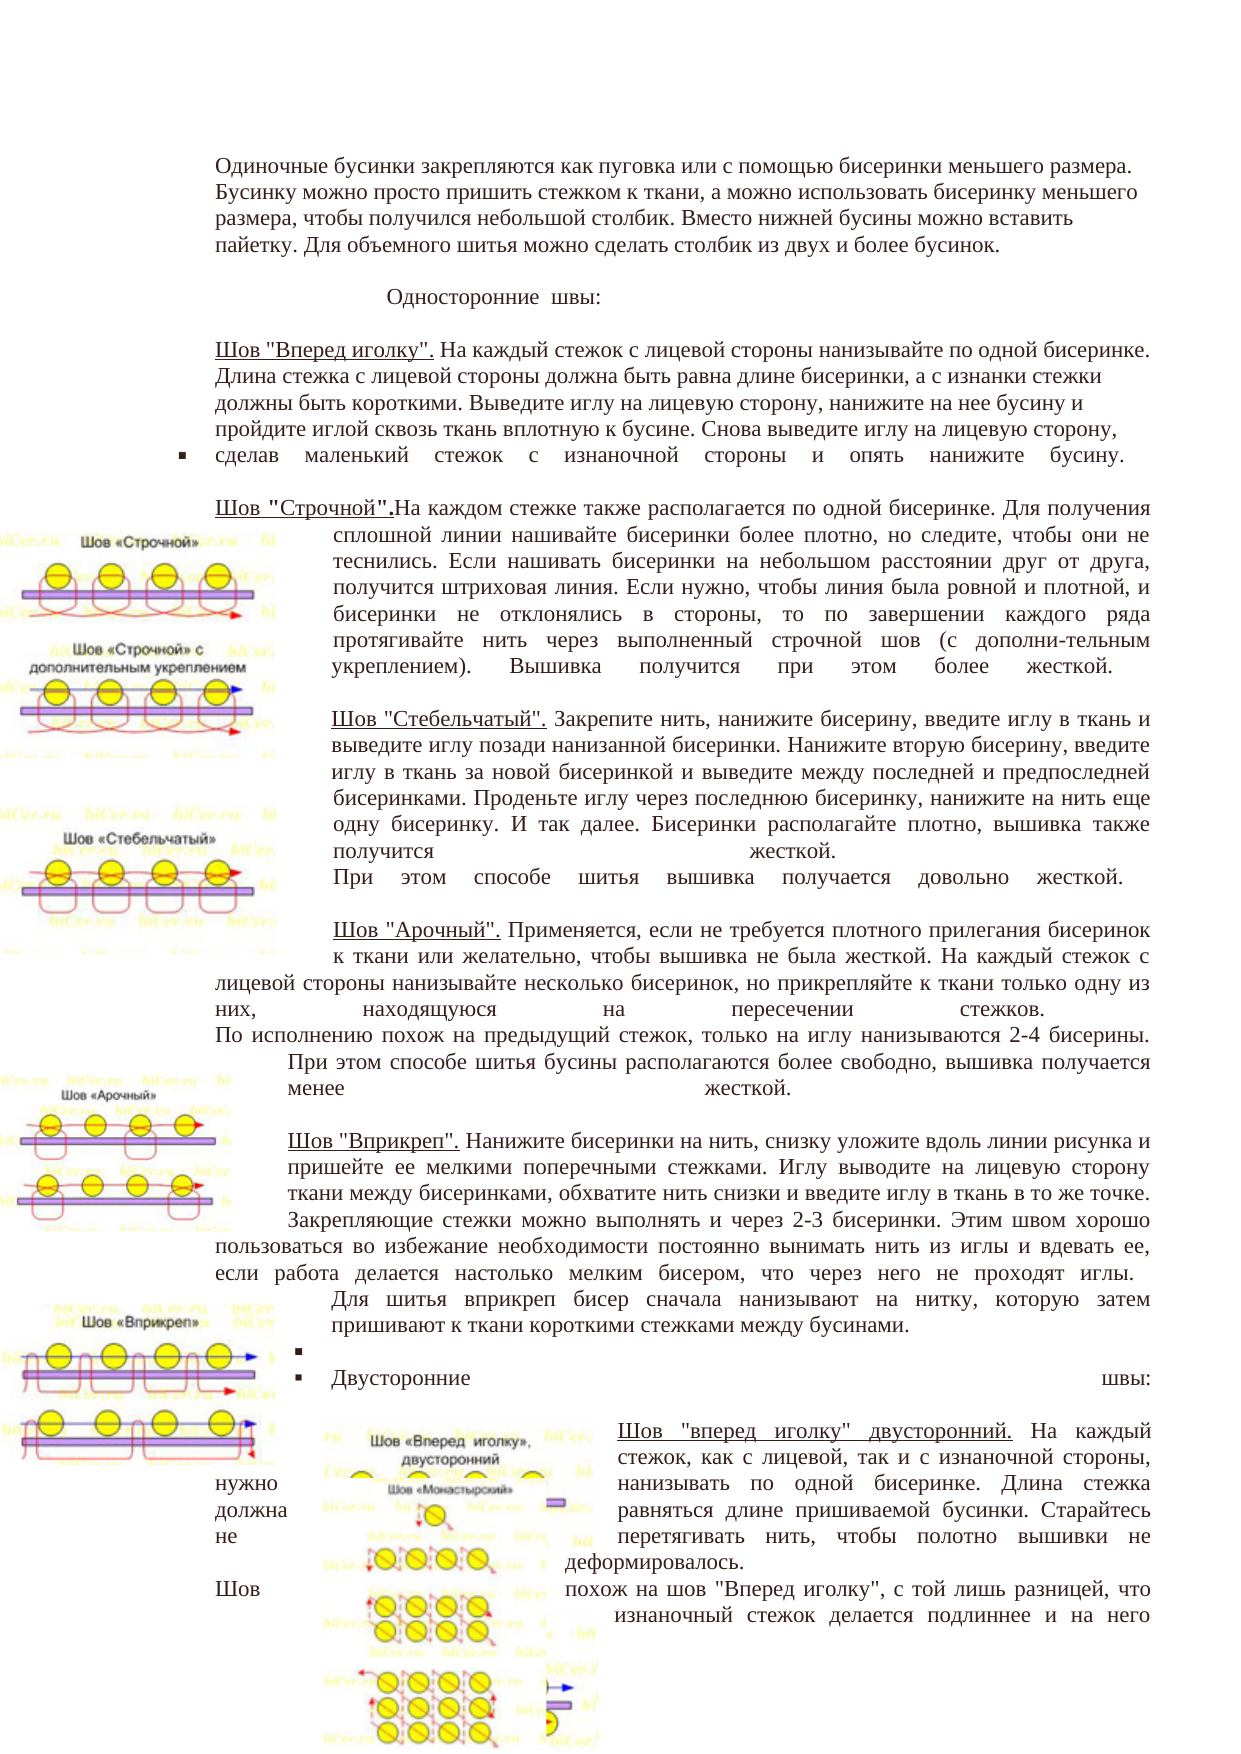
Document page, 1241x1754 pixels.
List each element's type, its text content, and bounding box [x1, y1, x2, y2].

list сделав маленький стежок с изнаночной стороны и опять нанижите бусину. Шов "Строчной".На каждом стежке также располагается по одной бисеринке. Для получения сплошной линии нашивайте бисеринки более плотно, но следите, чтобы они не теснились. Если нашивать бисеринки на небольшом расстоянии друг от друга, получится штриховая линия. Если нужно, чтобы линия была ровной и плотной, и бисеринки не отклонялись в стороны, то по завершении каждого ряда протягивайте нить через выполненный строчной шов (с дополни-тельным укреплением). Вышивка получится при этом более жесткой. Шов "Стебельчатый". Закрепите нить, нанижите бисерину, введите иглу в ткань и выведите иглу позади нанизанной бисеринки. Нанижите вторую бисерину, введите иглу в ткань за новой бисеринкой и выведите между последней и предпоследней бисеринками. Проденьте иглу через последнюю бисеринку, нанижите на нить еще одну бисеринку. И так далее. Бисеринки располагайте плотно, вышивка также получится жесткой. При этом способе шитья вышивка получается довольно жесткой. Шов "Арочный". Применяется, если не требуется плотного прилегания бисеринок к ткани или желательно, чтобы вышивка не была жесткой. На каждый стежок с лицевой стороны нанизывайте несколько бисеринок, но прикрепляйте к ткани только одну из них, находящуюся на пересечении стежков. По исполнению похож на предыдущий стежок, только на иглу нанизываются 2-4 бисерины. При этом способе шитья бусины располагаются более свободно, вышивка получается менее жесткой. Шов "Вприкреп". Нанижите бисеринки на нить, снизку уложите вдоль линии рисунка и пришейте ее мелкими поперечными стежками. Иглу выводите на лицевую сторону ткани между бисеринками, обхватите нить снизки и введите иглу в ткань в то же точке. Закрепляющие стежки можно выполнять и через 2-3 бисеринки. Этим швом хорошо пользоваться во избежание необходимости постоянно вынимать нить из иглы и вдевать ее, если работа делается настолько мелким бисером, что через него не проходят иглы. Для шитья вприкреп бисер сначала нанизывают на нитку, которую затем пришивают к ткани короткими стежками между бусинами. [177, 442, 1152, 1338]
picture [322, 1418, 599, 1751]
picture [0, 636, 275, 758]
picture [0, 804, 277, 954]
picture [0, 1072, 232, 1231]
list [177, 1364, 1152, 1627]
picture [0, 1304, 275, 1465]
picture [0, 532, 277, 632]
